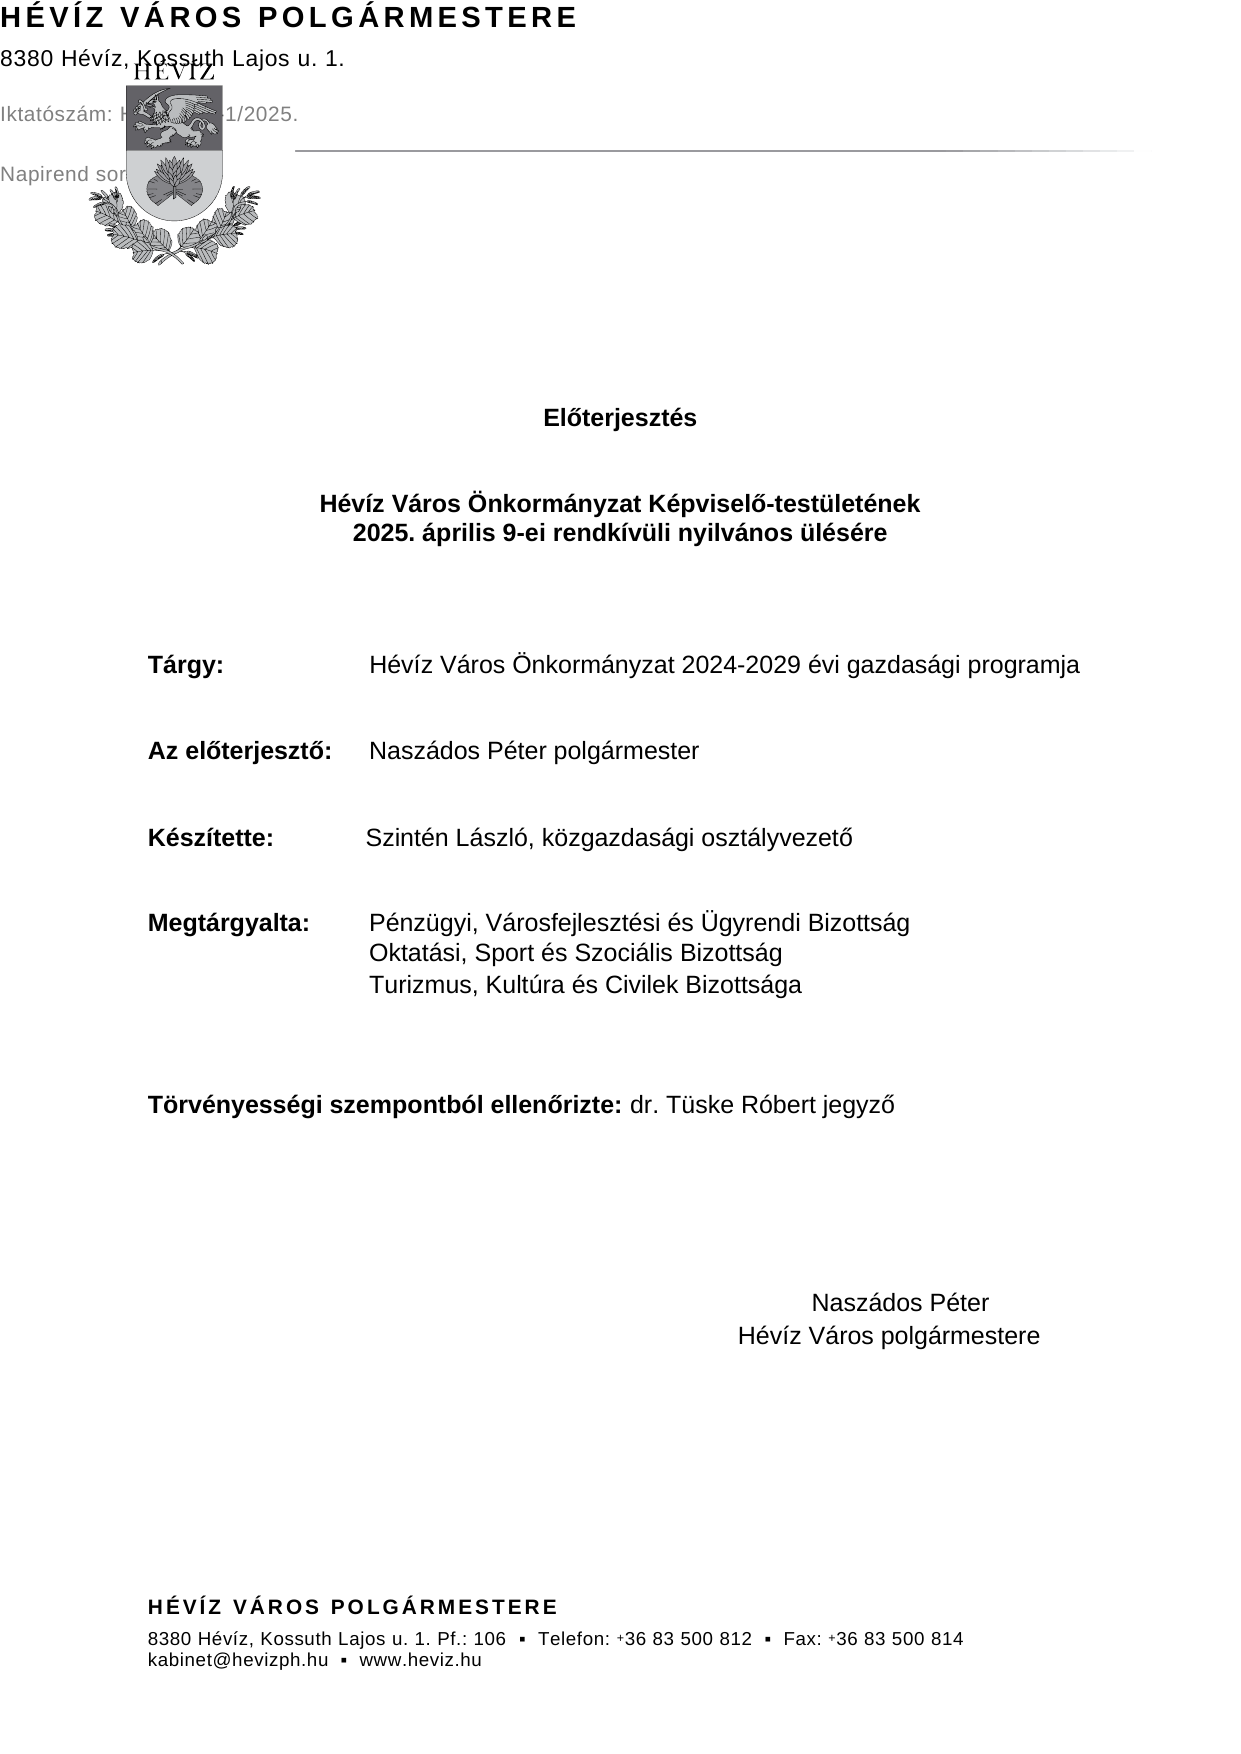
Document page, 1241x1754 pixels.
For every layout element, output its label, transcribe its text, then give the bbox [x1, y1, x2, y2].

text Hévíz Város Önkormányzat Képviselő-testületének [148, 489, 1093, 518]
text Oktatási, Sport és Szociális Bizottság [148, 937, 1093, 968]
text Naszádos Péter [738, 1288, 1093, 1317]
text Tárgy: Hévíz Város Önkormányzat 2024-2029 évi gazdasági programja [148, 650, 1093, 679]
text Megtárgyalta: Pénzügyi, Városfejlesztési és Ügyrendi Bizottság [148, 908, 1093, 937]
text Készítette: Szintén László, közgazdasági osztályvezető [148, 822, 1093, 851]
text Hévíz Város polgármestere [738, 1321, 1093, 1350]
text Az előterjesztő: Naszádos Péter polgármester [148, 736, 1093, 765]
text Törvényességi szempontból ellenőrizte: dr. Tüske Róbert jegyző [148, 1090, 1093, 1118]
text Előterjesztés [148, 403, 1093, 432]
text Turizmus, Kultúra és Civilek Bizottsága [148, 968, 1093, 999]
text 2025. április 9-ei rendkívüli nyilvános ülésére [148, 518, 1093, 547]
